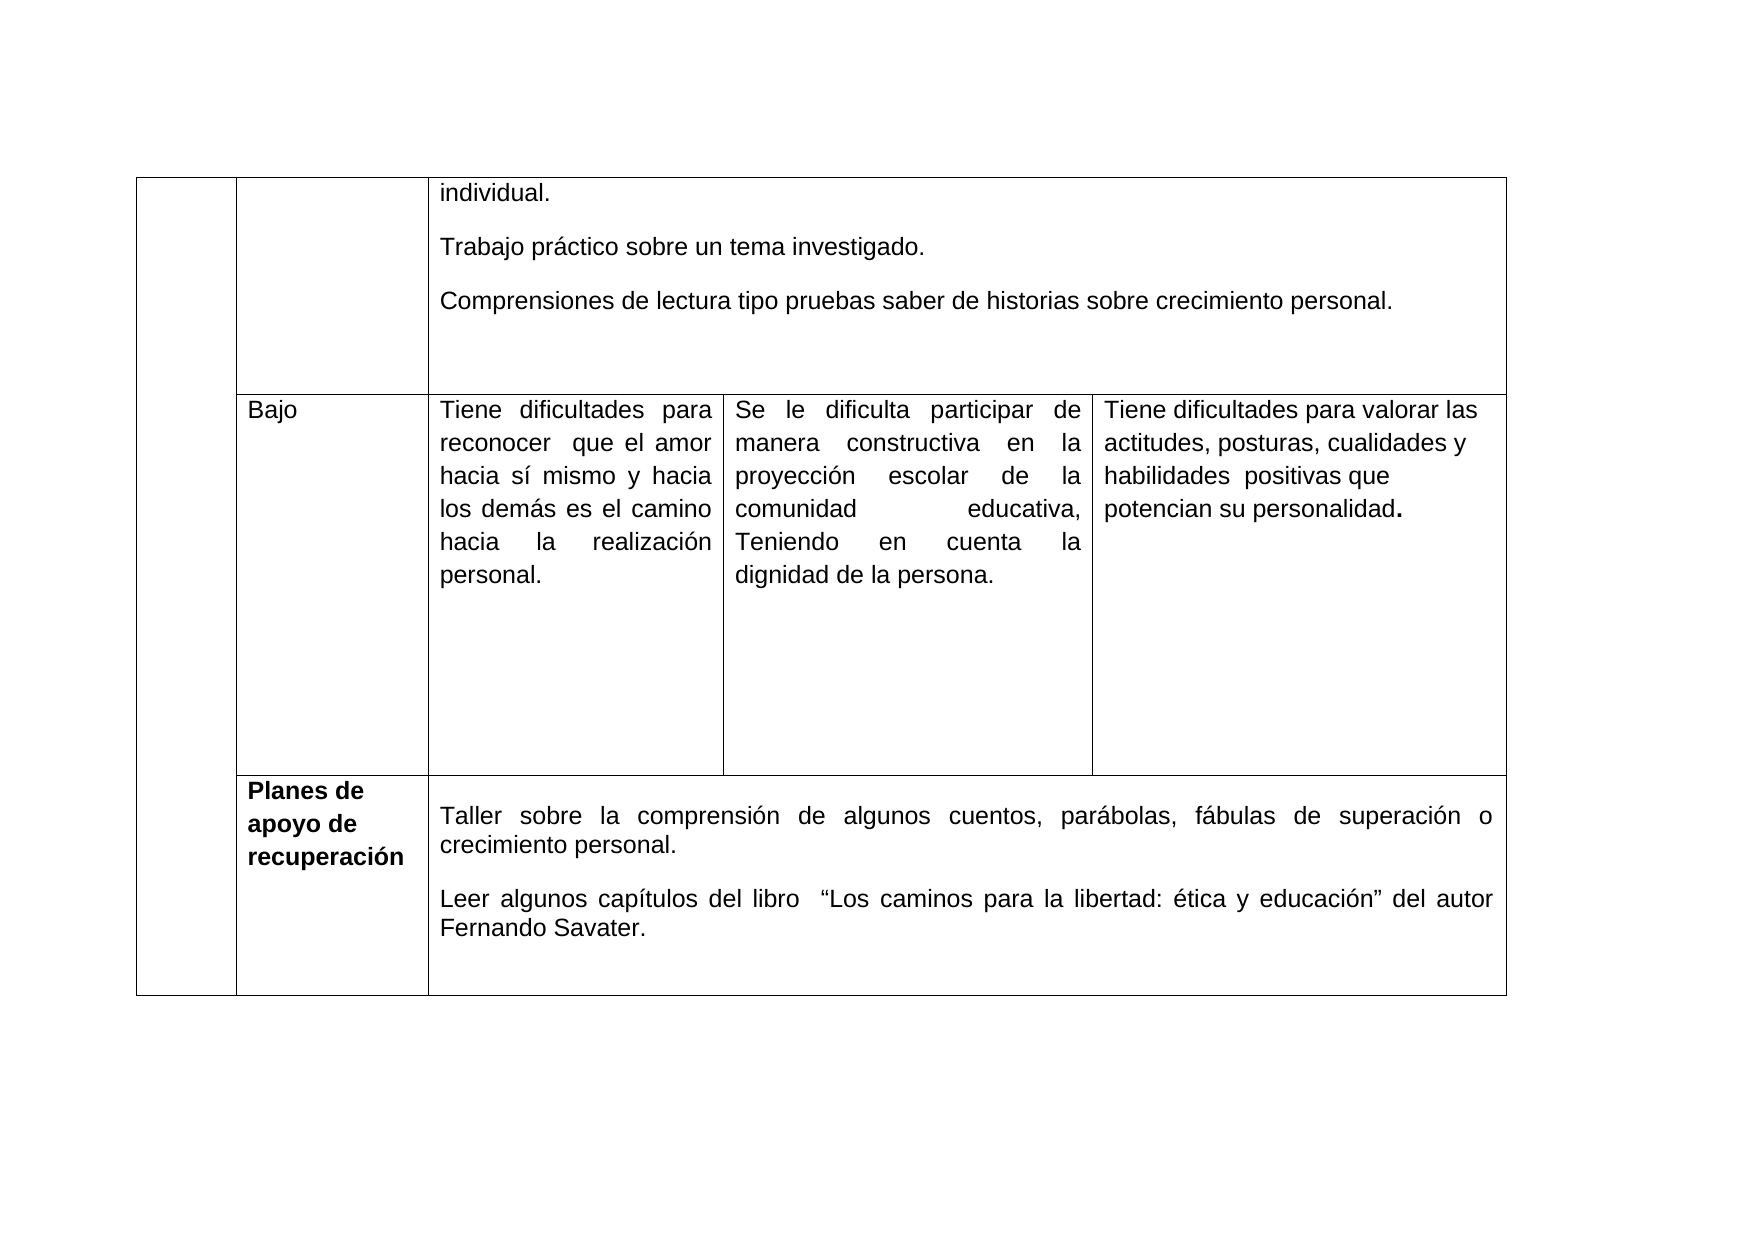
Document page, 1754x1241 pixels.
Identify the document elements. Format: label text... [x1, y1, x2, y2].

table_cell Bajo [237, 395, 428, 775]
table_cell Tiene dificultades para reconocer que el amor hacia sí mismo y hacia los demás es el camino hacia la realización personal. [429, 395, 723, 775]
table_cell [237, 178, 428, 394]
table_cell Tiene dificultades para valorar las actitudes, posturas, cualidades y habilidades positivas que potencian su personalidad. [1093, 395, 1506, 775]
table_cell Taller sobre la comprensión de algunos cuentos, parábolas, fábulas de superación o crecimiento personal. Leer algunos capítulos del libro “Los caminos para la libertad: ética y educación” del autor Fernando Savater. [429, 776, 1506, 995]
table_cell Planes de apoyo de recuperación [237, 776, 428, 995]
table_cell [429, 178, 1506, 394]
table_cell Se le dificulta participar de manera constructiva en la proyección escolar de la comunidad educativa, Teniendo en cuenta la dignidad de la persona. [724, 395, 1092, 775]
